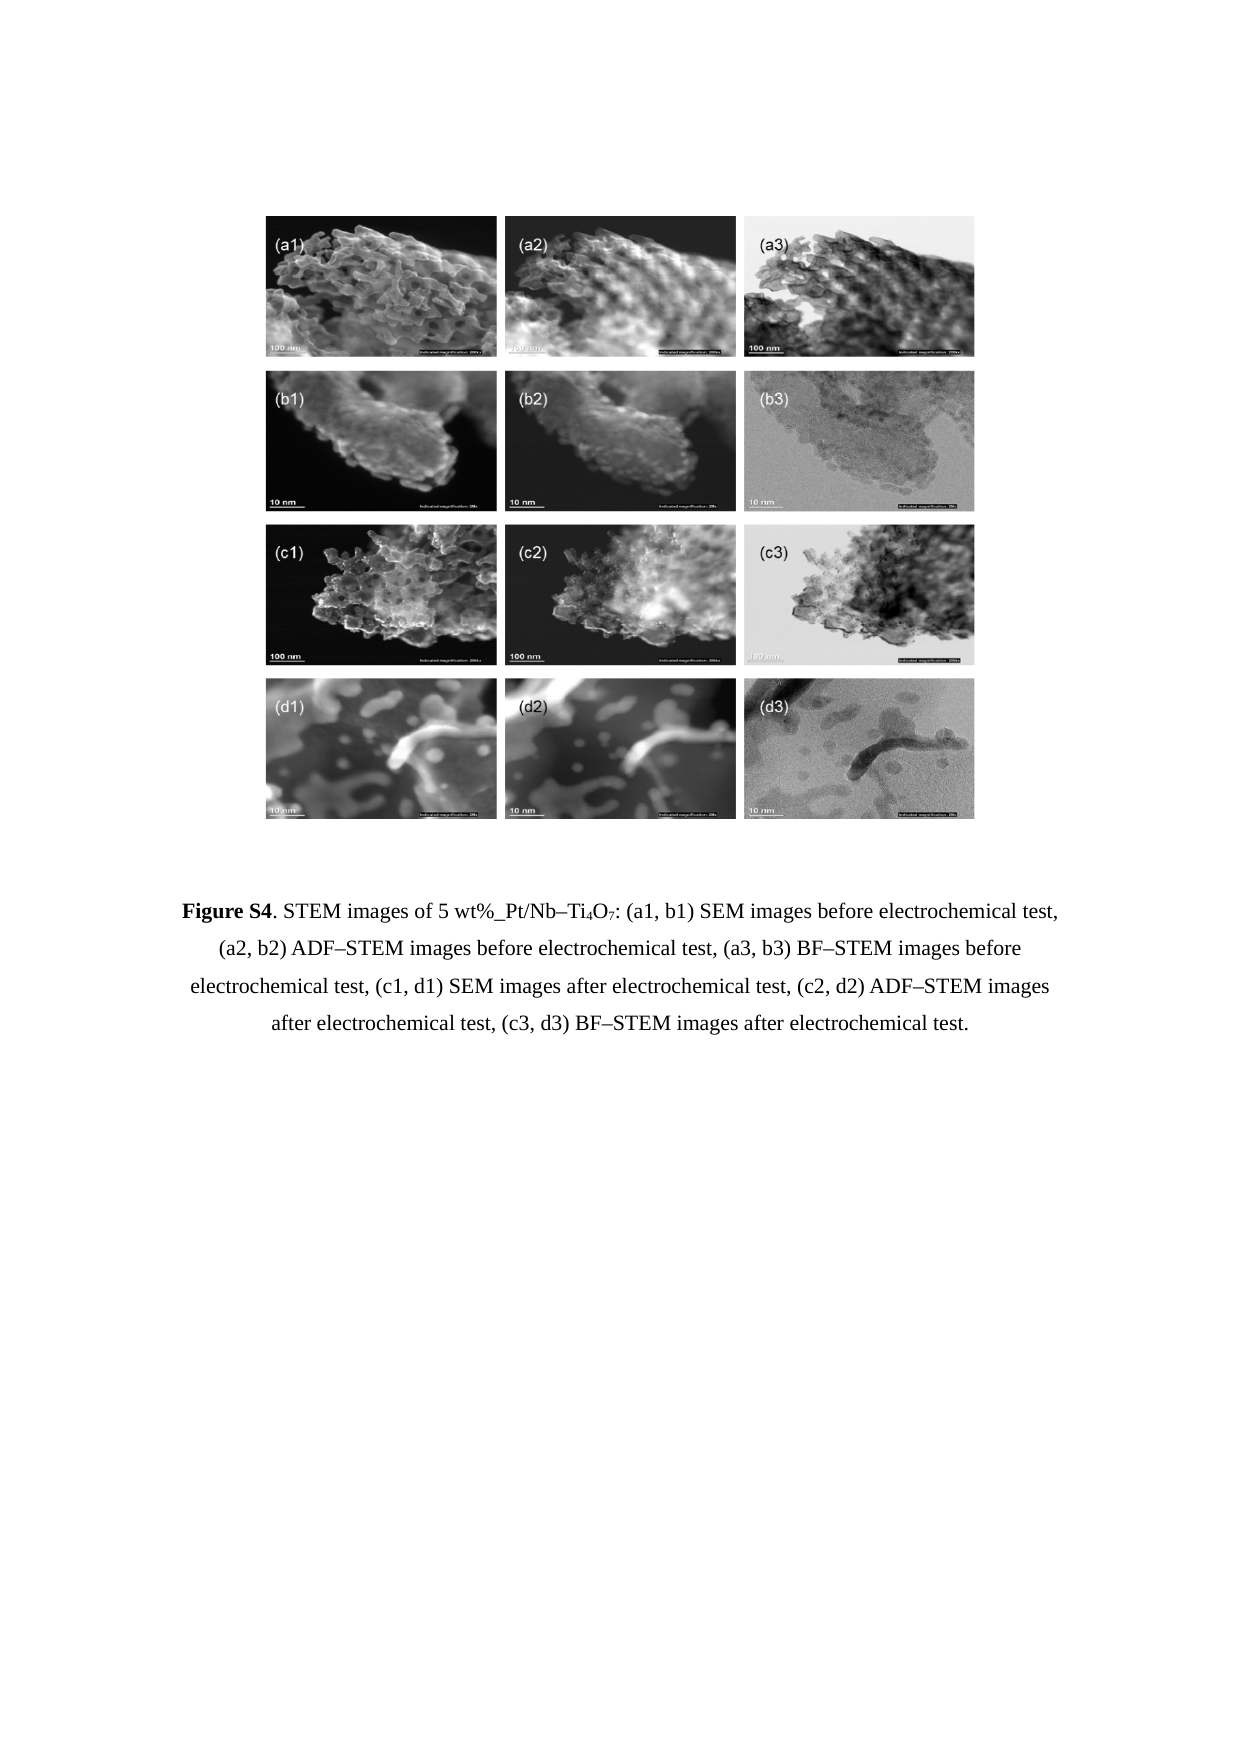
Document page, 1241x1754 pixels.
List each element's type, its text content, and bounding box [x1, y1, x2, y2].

picture [265, 216, 975, 819]
text Figure S4. STEM images of 5 wt%_Pt/Nb–Ti4O7: (a1, b1) SEM images before electrochemical test, (a2, b2) ADF–STEM images before electrochemical test, (a3, b3) BF–STEM images before electrochemical test, (c1, d1) SEM images after electrochemical test, (c2, d2) ADF–STEM images after electrochemical test, (c3, d3) BF–STEM images after electrochemical test. [177, 892, 1063, 1042]
